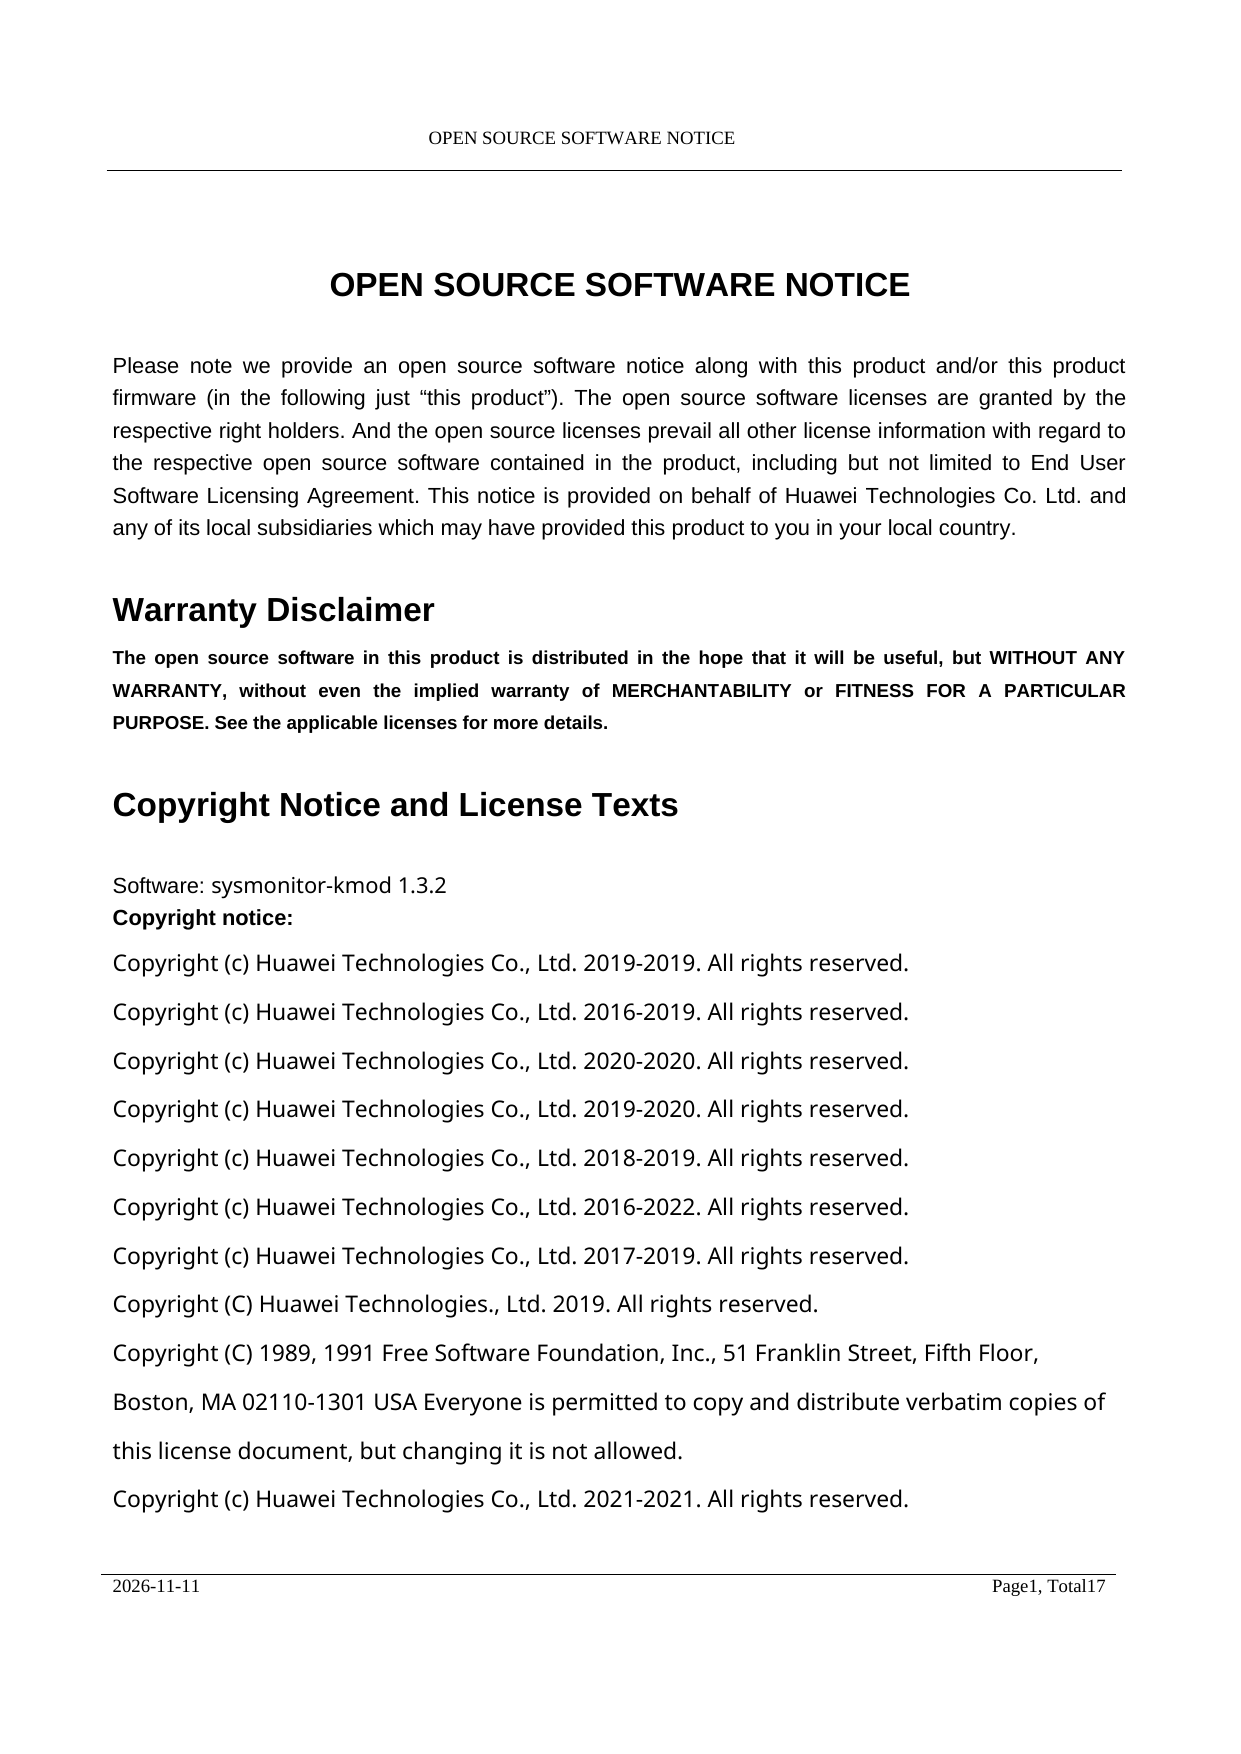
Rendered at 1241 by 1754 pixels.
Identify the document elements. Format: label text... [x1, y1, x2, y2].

text Please note we provide an open source software notice along with this product and/or this product firmware (in the following just “this product”). The open source software licenses are granted by the respective right holders. And the open source licenses prevail all other license information with regard to the respective open source software contained in the product, including but not limited to End User Software Licensing Agreement. This notice is provided on behalf of Huawei Technologies Co. Ltd. and any of its local subsidiaries which may have provided this product to you in your local country. [112, 349, 1128, 544]
text The open source software in this product is distributed in the hope that it will be useful, but WITHOUT ANY WARRANTY, without even the implied warranty of MERCHANTABILITY or FITNESS FOR A PARTICULAR PURPOSE. See the applicable licenses for more details. [112, 641, 1128, 739]
text Copyright (c) Huawei Technologies Co., Ltd. 2019-2019. All rights reserved. Copyright (c) Huawei Technologies Co., Ltd. 2016-2019. All rights reserved. Copyright (c) Huawei Technologies Co., Ltd. 2020-2020. All rights reserved. Copyright (c) Huawei Technologies Co., Ltd. 2019-2020. All rights reserved. Copyright (c) Huawei Technologies Co., Ltd. 2018-2019. All rights reserved. Copyright (c) Huawei Technologies Co., Ltd. 2016-2022. All rights reserved. Copyright (c) Huawei Technologies Co., Ltd. 2017-2019. All rights reserved. Copyright (C) Huawei Technologies., Ltd. 2019. All rights reserved. Copyright (C) 1989, 1991 Free Software Foundation, Inc., 51 Franklin Street, Fifth Floor, Boston, MA 02110-1301 USA Everyone is permitted to copy and distribute verbatim copies of this license document, but changing it is not allowed. Copyright (c) Huawei Technologies Co., Ltd. 2021-2021. All rights reserved. [112, 947, 1128, 1564]
text Copyright Notice and License Texts [112, 771, 1128, 836]
text Warranty Disclaimer [112, 576, 1128, 641]
text Copyright notice: [112, 901, 1128, 934]
text OPEN SOURCE SOFTWARE NOTICE [112, 251, 1128, 316]
text Software: sysmonitor-kmod 1.3.2 [112, 869, 1128, 901]
